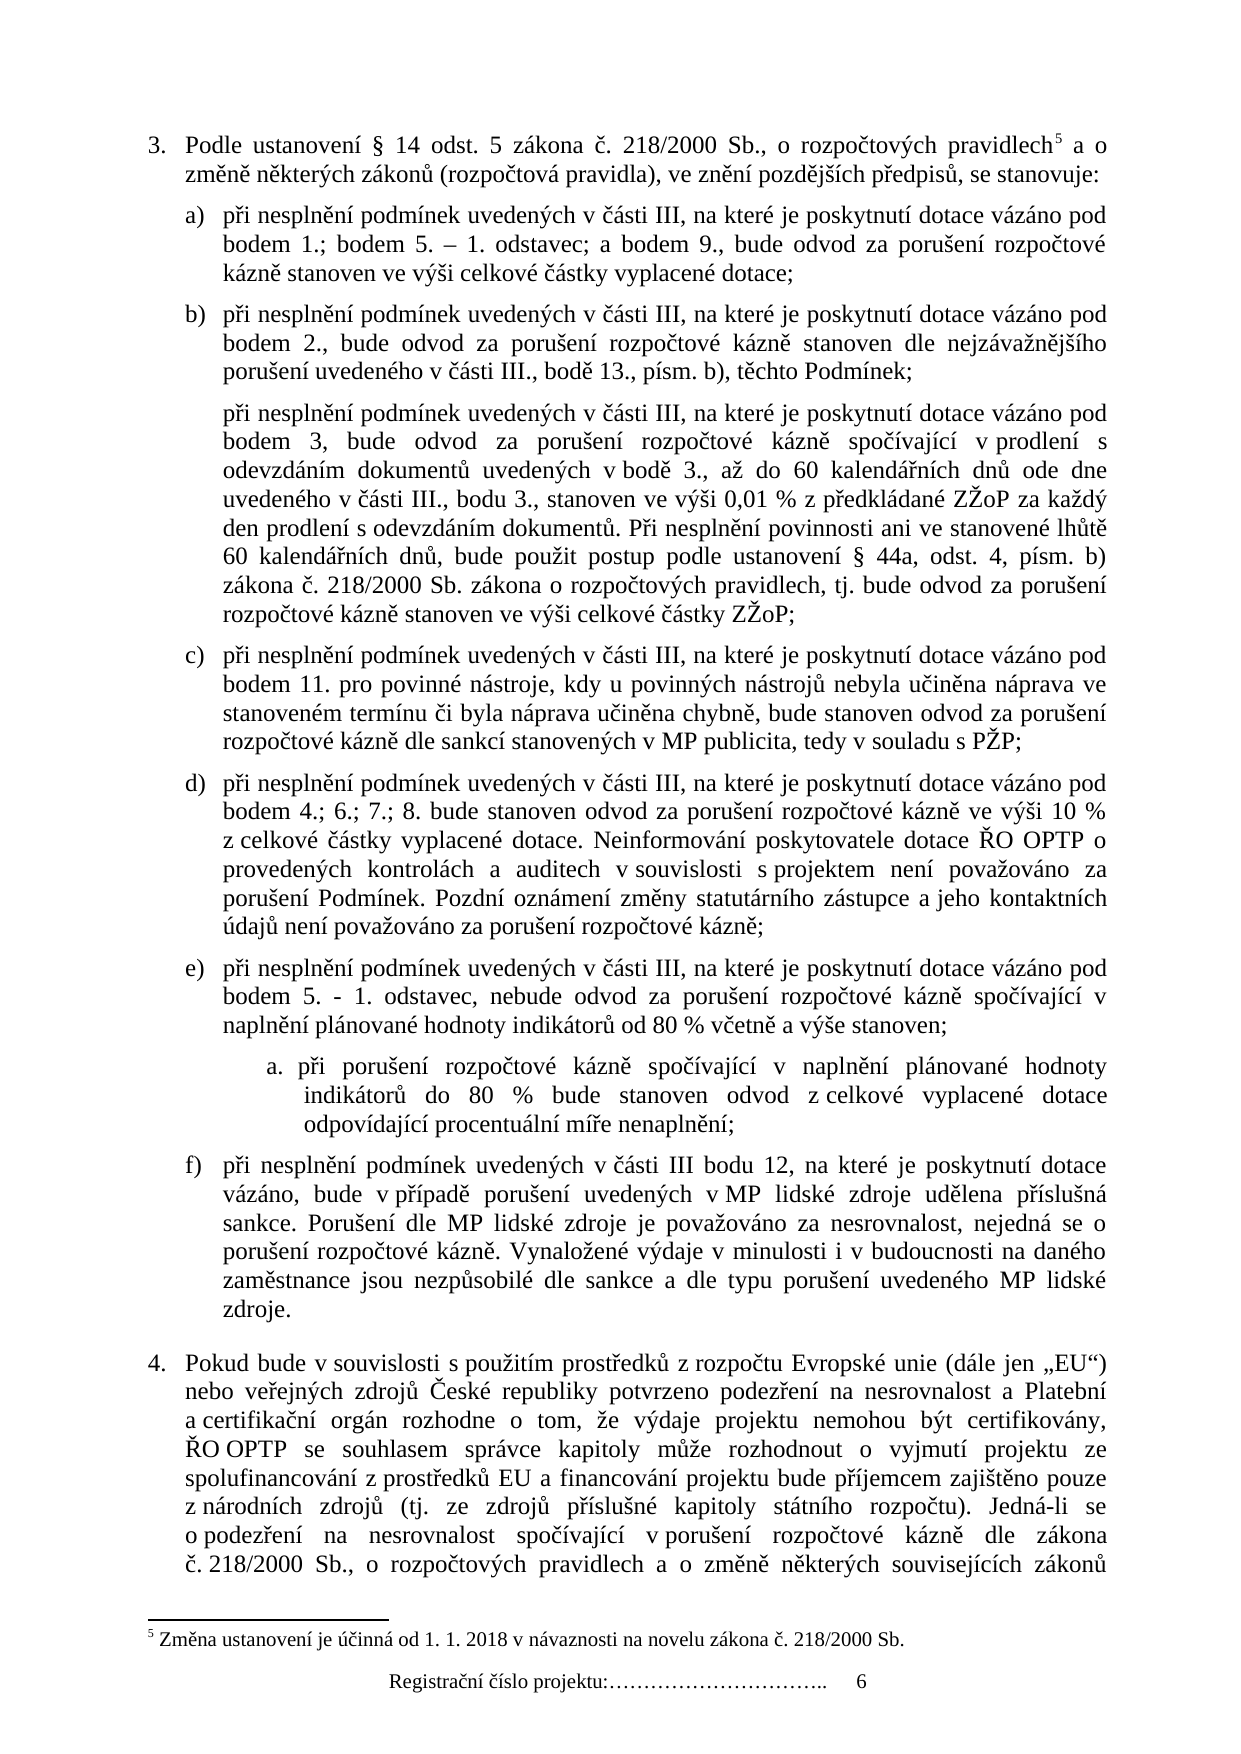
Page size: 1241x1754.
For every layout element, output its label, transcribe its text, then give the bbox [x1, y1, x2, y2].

list Podle ustanovení § 14 odst. 5 zákona č. 218/2000 Sb., o rozpočtových pravidlech a o změně některých zákonů (rozpočtová pravidla), ve znění pozdějších předpisů, se stanovuje: [148, 130, 1107, 188]
list při nesplnění podmínek uvedených v části III bodu 12, na které je poskytnutí dotace vázáno, bude v případě porušení uvedených v MP lidské zdroje udělena příslušná sankce. Porušení dle MP lidské zdroje je považováno za nesrovnalost, nejedná se o porušení rozpočtové kázně. Vynaložené výdaje v minulosti i v budoucnosti na daného zaměstnance jsou nezpůsobilé dle sankce a dle typu porušení uvedeného MP lidské zdroje. [185, 1150, 1107, 1323]
list při nesplnění podmínek uvedených v části III, na které je poskytnutí dotace vázáno pod bodem 2., bude odvod za porušení rozpočtové kázně stanoven dle nejzávažnějšího porušení uvedeného v části III., bodě 13., písm. b), těchto Podmínek; [185, 299, 1107, 385]
list při nesplnění podmínek uvedených v části III, na které je poskytnutí dotace vázáno pod bodem 11. pro povinné nástroje, kdy u povinných nástrojů nebyla učiněna náprava ve stanoveném termínu či byla náprava učiněna chybně, bude stanoven odvod za porušení rozpočtové kázně dle sankcí stanovených v MP publicita, tedy v souladu s PŽP; [185, 640, 1107, 755]
list při nesplnění podmínek uvedených v části III, na které je poskytnutí dotace vázáno pod bodem 1.; bodem 5. – 1. odstavec; a bodem 9., bude odvod za porušení rozpočtové kázně stanoven ve výši celkové částky vyplacené dotace; [185, 200, 1107, 286]
list při nesplnění podmínek uvedených v části III, na které je poskytnutí dotace vázáno pod bodem 4.; 6.; 7.; 8. bude stanoven odvod za porušení rozpočtové kázně ve výši 10 % z celkové částky vyplacené dotace. Neinformování poskytovatele dotace ŘO OPTP o provedených kontrolách a auditech v souvislosti s projektem není považováno za porušení Podmínek. Pozdní oznámení změny statutárního zástupce a jeho kontaktních údajů není považováno za porušení rozpočtové kázně; [185, 768, 1107, 940]
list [148, 1348, 1107, 1578]
text při nesplnění podmínek uvedených v části III, na které je poskytnutí dotace vázáno pod bodem 3, bude odvod za porušení rozpočtové kázně spočívající v prodlení s odevzdáním dokumentů uvedených v bodě 3., až do 60 kalendářních dnů ode dne uvedeného v části III., bodu 3., stanoven ve výši 0,01 % z předkládané ZŽoP za každý den prodlení s odevzdáním dokumentů. Při nesplnění povinnosti ani ve stanovené lhůtě 60 kalendářních dnů, bude použit postup podle ustanovení § 44a, odst. 4, písm. b) zákona č. 218/2000 Sb. zákona o rozpočtových pravidlech, tj. bude odvod za porušení rozpočtové kázně stanoven ve výši celkové částky ZŽoP; [223, 398, 1107, 628]
list při porušení rozpočtové kázně spočívající v naplnění plánované hodnoty indikátorů do 80 % bude stanoven odvod z celkové vyplacené dotace odpovídající procentuální míře nenaplnění; [266, 1051, 1107, 1138]
list při nesplnění podmínek uvedených v části III, na které je poskytnutí dotace vázáno pod bodem 5. - 1. odstavec, nebude odvod za porušení rozpočtové kázně spočívající v naplnění plánované hodnoty indikátorů od 80 % včetně a výše stanoven; [185, 953, 1107, 1039]
